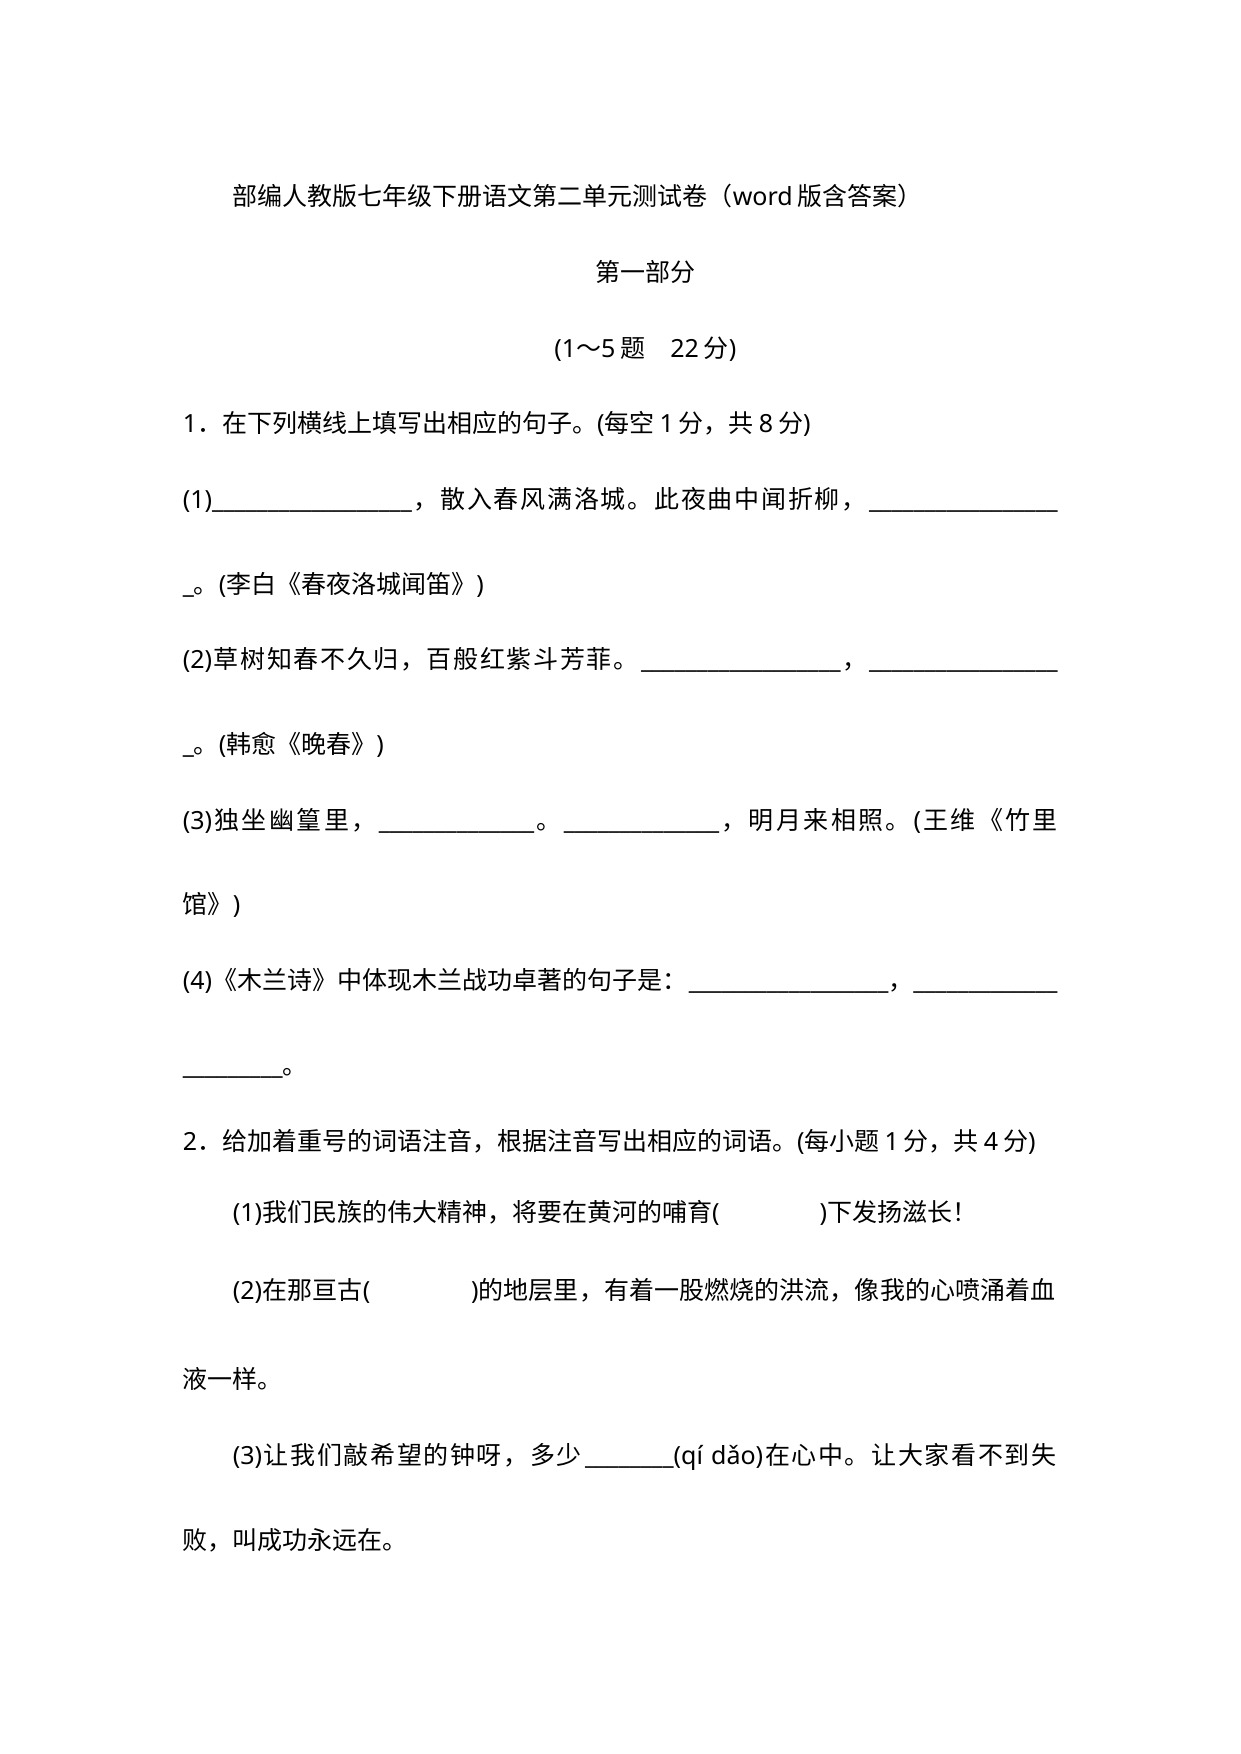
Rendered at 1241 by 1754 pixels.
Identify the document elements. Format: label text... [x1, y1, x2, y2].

text (3)让我们敲希望的钟呀，多少________(qí dǎo)在心中。让大家看不到失败，叫成功永远在。 [183, 1421, 1058, 1571]
text 1．在下列横线上填写出相应的句子。(每空1分，共8分) [183, 389, 1058, 454]
text 第一部分 [183, 238, 1058, 303]
text (4)《木兰诗》中体现木兰战功卓著的句子是：__________________，______________________。 [183, 946, 1058, 1096]
text 部编人教版七年级下册语文第二单元测试卷（word版含答案） [183, 162, 1058, 227]
text (1～5题 22分) [183, 314, 1058, 379]
text (1)我们民族的伟大精神，将要在黄河的哺育( )下发扬滋长！ [183, 1182, 1058, 1247]
text (2)在那亘古( )的地层里，有着一股燃烧的洪流，像我的心喷涌着血液一样。 [183, 1261, 1058, 1410]
text (3)独坐幽篁里，______________。______________，明月来相照。(王维《竹里馆》) [183, 786, 1058, 935]
text (1)__________________，散入春风满洛城。此夜曲中闻折柳，__________________。(李白《春夜洛城闻笛》) [183, 465, 1058, 615]
text (2)草树知春不久归，百般红紫斗芳菲。__________________，__________________。(韩愈《晚春》) [183, 626, 1058, 775]
text 2．给加着重号的词语注音，根据注音写出相应的词语。(每小题1分，共4分) [183, 1107, 1058, 1172]
